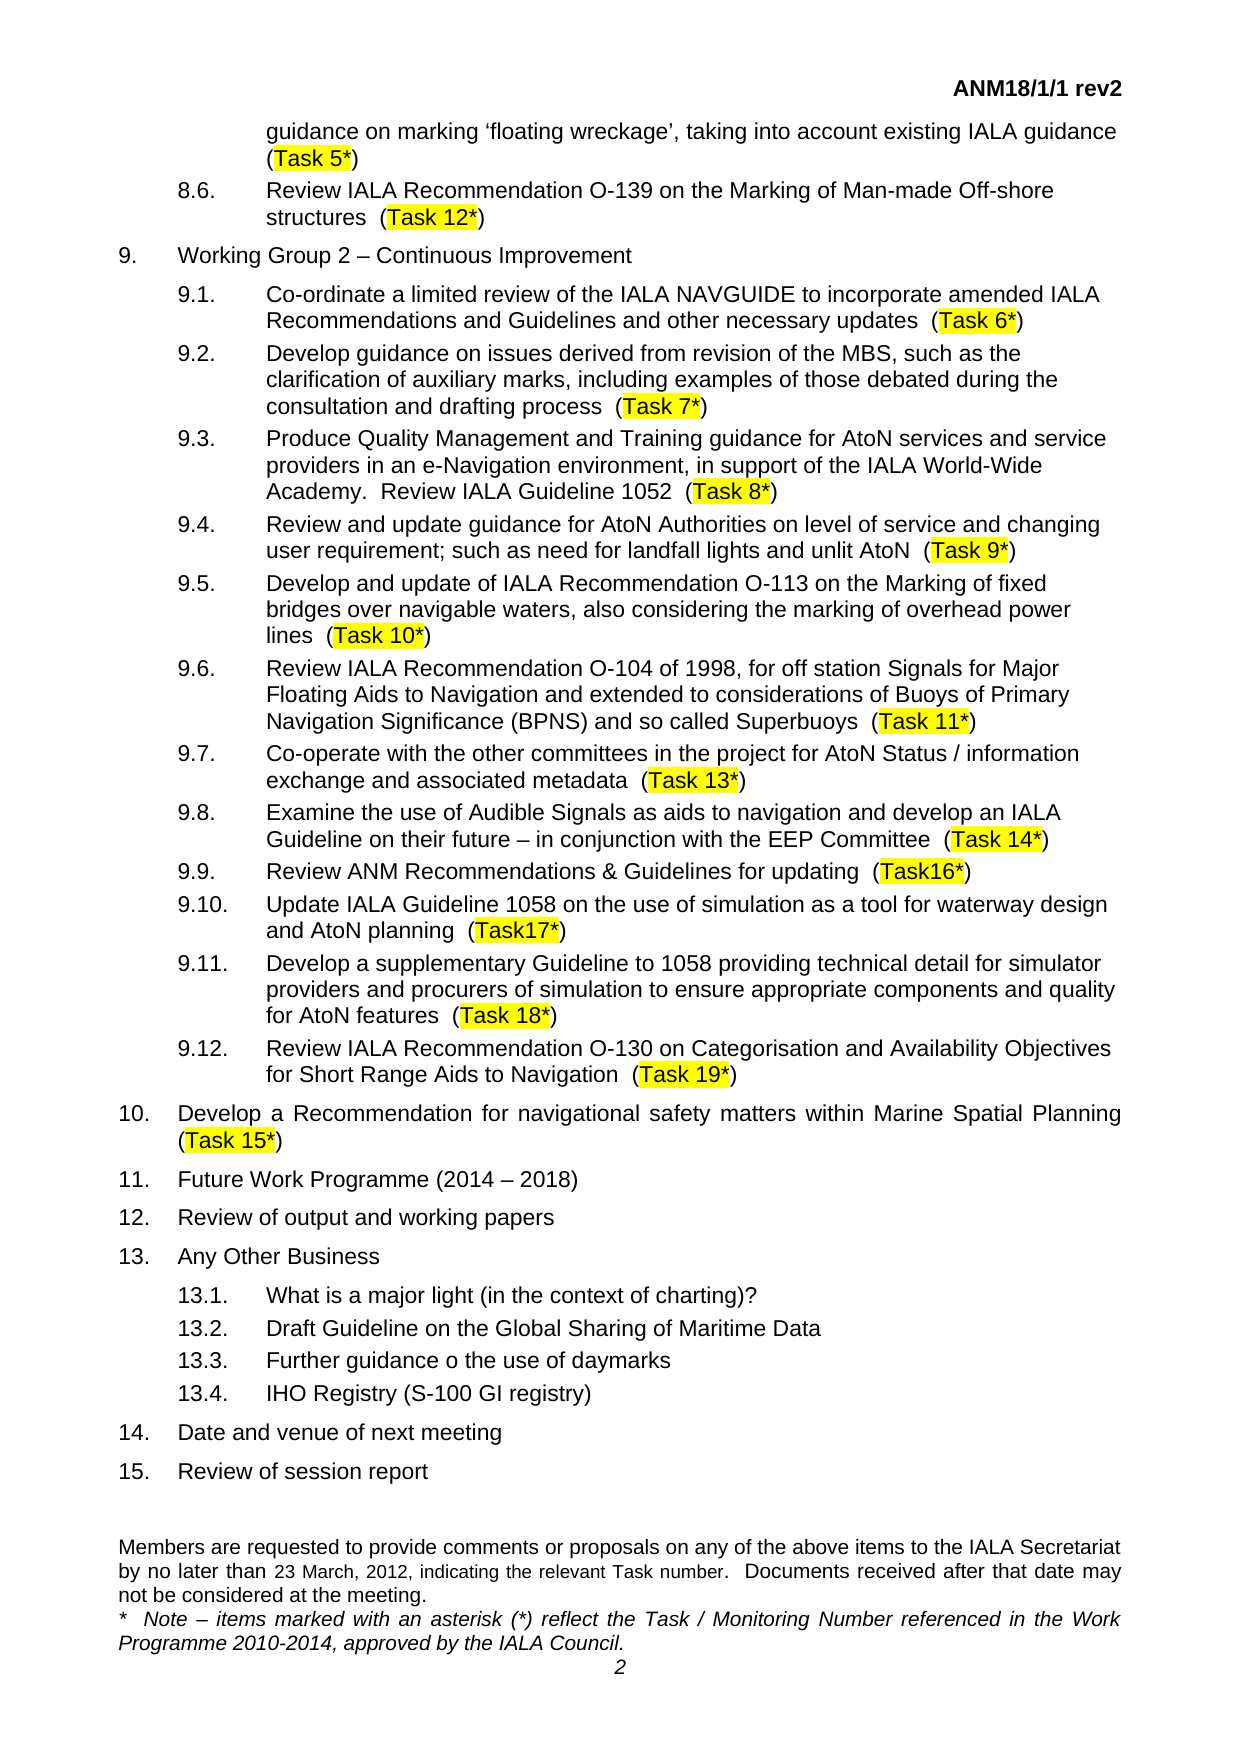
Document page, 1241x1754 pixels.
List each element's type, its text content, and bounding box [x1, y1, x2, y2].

text Co-ordinate a limited review of the IALA NAVGUIDE to incorporate amended IALA Recommendations and Guidelines and other necessary updates (Task 6*) [177, 281, 1122, 334]
text Any Other Business [118, 1243, 1122, 1269]
text Review IALA Recommendation O-139 on the Marking of Man-made Off-shore structures (Task 12*) [177, 177, 1122, 230]
text Date and venue of next meeting [118, 1419, 1122, 1445]
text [177, 118, 1122, 171]
text Future Work Programme (2014 – 2018) [118, 1166, 1122, 1192]
text Working Group 2 – Continuous Improvement [118, 242, 1122, 269]
text Examine the use of Audible Signals as aids to navigation and develop an IALA Guideline on their future – in conjunction with the EEP Committee (Task 14*) [177, 799, 1122, 852]
text Review IALA Recommendation O-104 of 1998, for off station Signals for Major Floating Aids to Navigation and extended to considerations of Buoys of Primary Navigation Significance (BPNS) and so called Superbuoys (Task 11*) [177, 655, 1122, 734]
text Develop and update of IALA Recommendation O-113 on the Marking of fixed bridges over navigable waters, also considering the marking of overhead power lines (Task 10*) [177, 570, 1122, 649]
text Review and update guidance for AtoN Authorities on level of service and changing user requirement; such as need for landfall lights and unlit AtoN (Task 9*) [177, 511, 1122, 563]
text IHO Registry (S-100 GI registry) [177, 1380, 1122, 1406]
text Review ANM Recommendations & Guidelines for updating (Task16*) [964, 858, 1122, 884]
text Review IALA Recommendation O-130 on Categorisation and Availability Objectives for Short Range Aids to Navigation (Task 19*) [177, 1035, 1122, 1088]
text Develop a supplementary Guideline to 1058 providing technical detail for simulator providers and procurers of simulation to ensure appropriate components and quality for AtoN features (Task 18*) [177, 950, 1122, 1029]
text What is a major light (in the context of charting)? [177, 1282, 1122, 1308]
text Review of output and working papers [118, 1204, 1122, 1231]
text Draft Guideline on the Global Sharing of Maritime Data [177, 1315, 1122, 1341]
text Update IALA Guideline 1058 on the use of simulation as a tool for waterway design and AtoN planning (Task17*) [177, 891, 1122, 943]
text Further guidance o the use of daymarks [177, 1347, 1122, 1374]
text Develop guidance on issues derived from revision of the MBS, such as the clarification of auxiliary marks, including examples of those debated during the consultation and drafting process (Task 7*) [177, 340, 1122, 419]
text Develop a Recommendation for navigational safety matters within Marine Spatial Planning (Task 15*) [118, 1100, 1122, 1153]
text Review of session report [118, 1458, 1122, 1484]
text Co-operate with the other committees in the project for AtoN Status / information exchange and associated metadata (Task 13*) [177, 740, 1122, 793]
text Review ANM Recommendations & Guidelines for updating (Task16*) [177, 858, 880, 884]
text Produce Quality Management and Training guidance for AtoN services and service providers in an e-Navigation environment, in support of the IALA World-Wide Academy. Review IALA Guideline 1052 (Task 8*) [177, 425, 1122, 504]
